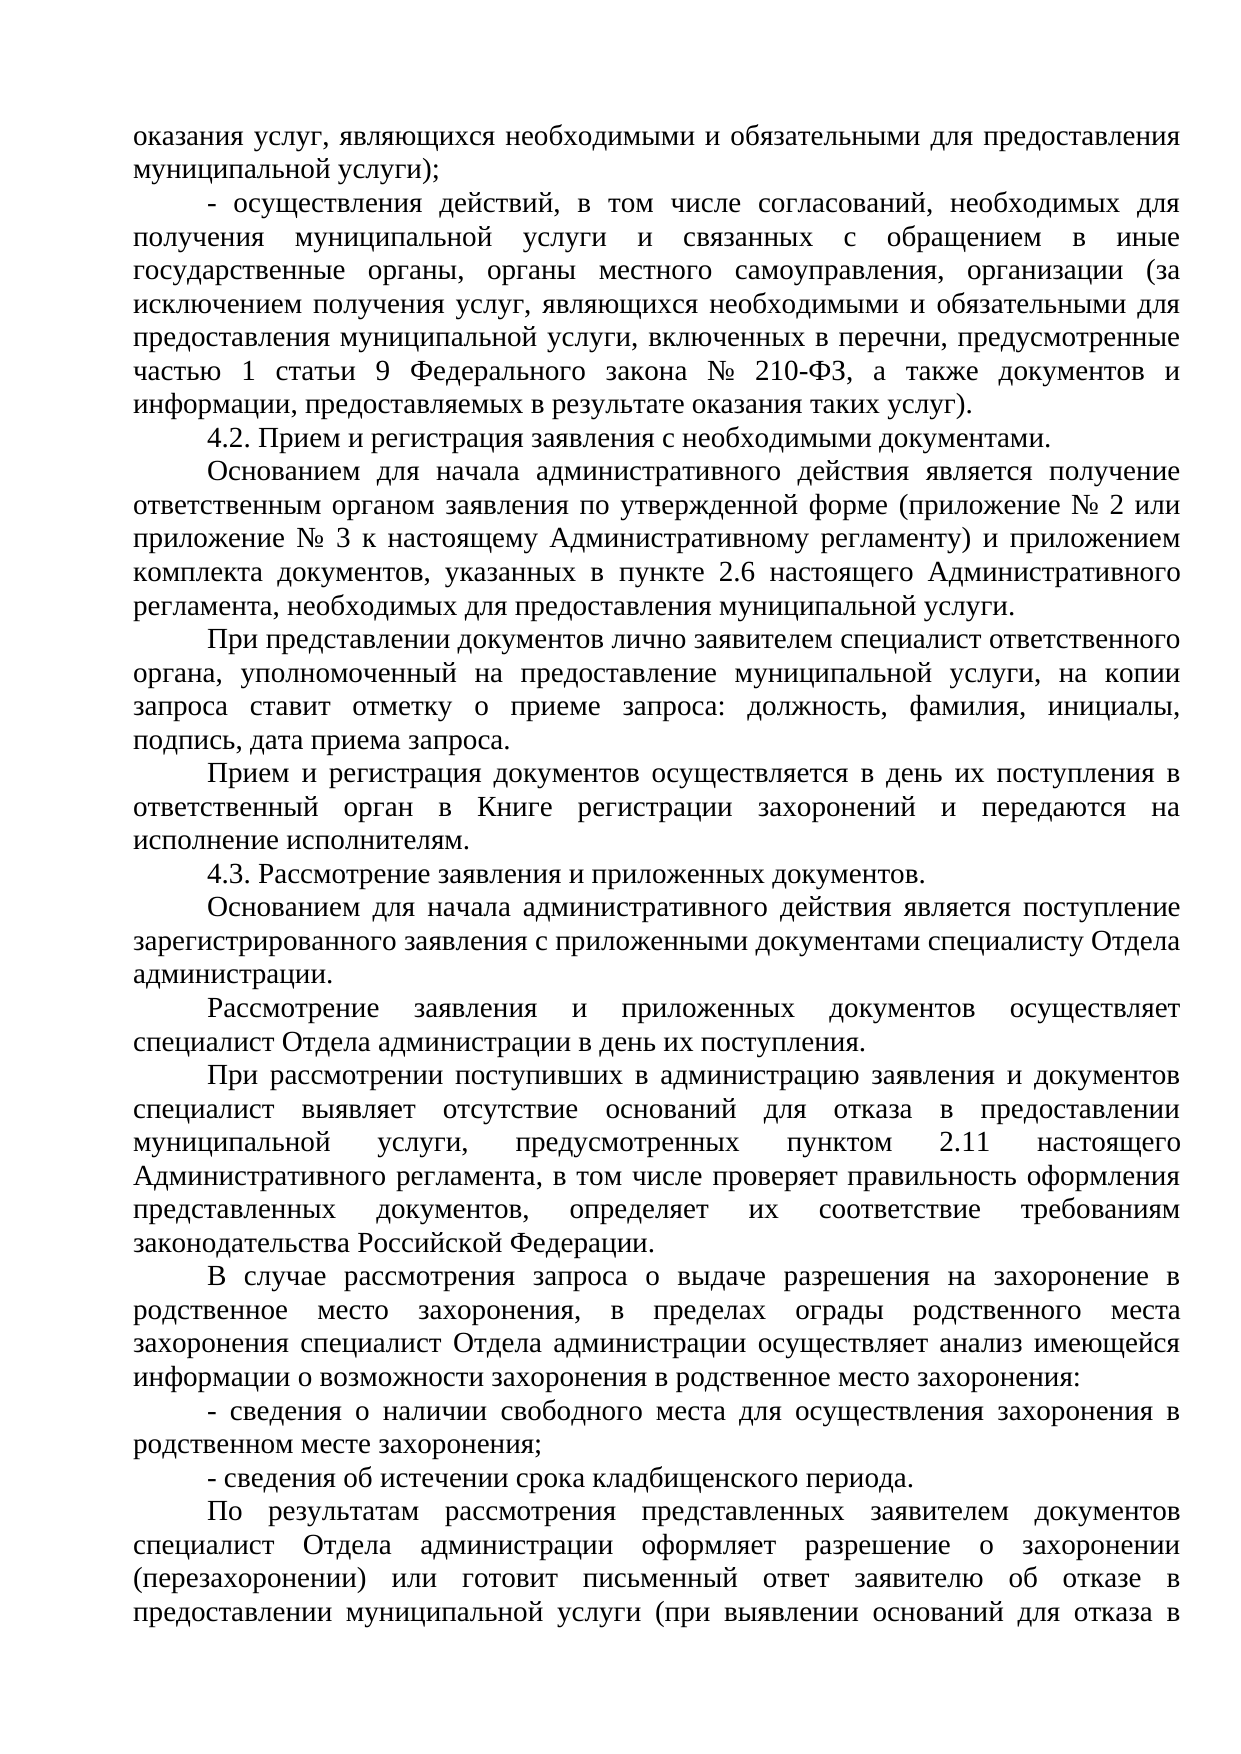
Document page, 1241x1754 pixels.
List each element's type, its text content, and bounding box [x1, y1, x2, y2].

text При представлении документов лично заявителем специалист ответственного органа, уполномоченный на предоставление муниципальной услуги, на копии запроса ставит отметку о приеме запроса: должность, фамилия, инициалы, подпись, дата приема запроса. [133, 621, 1181, 755]
text - сведения о наличии свободного места для осуществления захоронения в родственном месте захоронения; [133, 1393, 1181, 1460]
text Рассмотрение заявления и приложенных документов осуществляет специалист Отдела администрации в день их поступления. [133, 990, 1181, 1057]
text Основанием для начала административного действия является получение ответственным органом заявления по утвержденной форме (приложение № 2 или приложение № 3 к настоящему Административному регламенту) и приложением комплекта документов, указанных в пункте 2.6 настоящего Административного регламента, необходимых для предоставления муниципальной услуги. [133, 453, 1181, 621]
text При рассмотрении поступивших в администрацию заявления и документов специалист выявляет отсутствие оснований для отказа в предоставлении муниципальной услуги, предусмотренных пунктом 2.11 настоящего Административного регламента, в том числе проверяет правильность оформления представленных документов, определяет их соответствие требованиям законодательства Российской Федерации. [133, 1057, 1181, 1258]
text Прием и регистрация документов осуществляется в день их поступления в ответственный орган в Книге регистрации захоронений и передаются на исполнение исполнителям. [133, 755, 1181, 856]
text В случае рассмотрения запроса о выдаче разрешения на захоронение в родственное место захоронения, в пределах ограды родственного места захоронения специалист Отдела администрации осуществляет анализ имеющейся информации о возможности захоронения в родственное место захоронения: [133, 1258, 1181, 1393]
text 4.2. Прием и регистрация заявления с необходимыми документами. [133, 420, 1181, 453]
text - сведения об истечении срока кладбищенского периода. [133, 1460, 1181, 1493]
text - осуществления действий, в том числе согласований, необходимых для получения муниципальной услуги и связанных с обращением в иные государственные органы, органы местного самоуправления, организации (за исключением получения услуг, являющихся необходимыми и обязательными для предоставления муниципальной услуги, включенных в перечни, предусмотренные частью 1 статьи 9 Федерального закона № 210-ФЗ, а также документов и информации, предоставляемых в результате оказания таких услуг). [133, 185, 1181, 420]
text Основанием для начала административного действия является поступление зарегистрированного заявления с приложенными документами специалисту Отдела администрации. [133, 889, 1181, 990]
text 4.3. Рассмотрение заявления и приложенных документов. [133, 856, 1181, 889]
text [133, 1493, 1181, 1627]
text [133, 118, 1181, 185]
